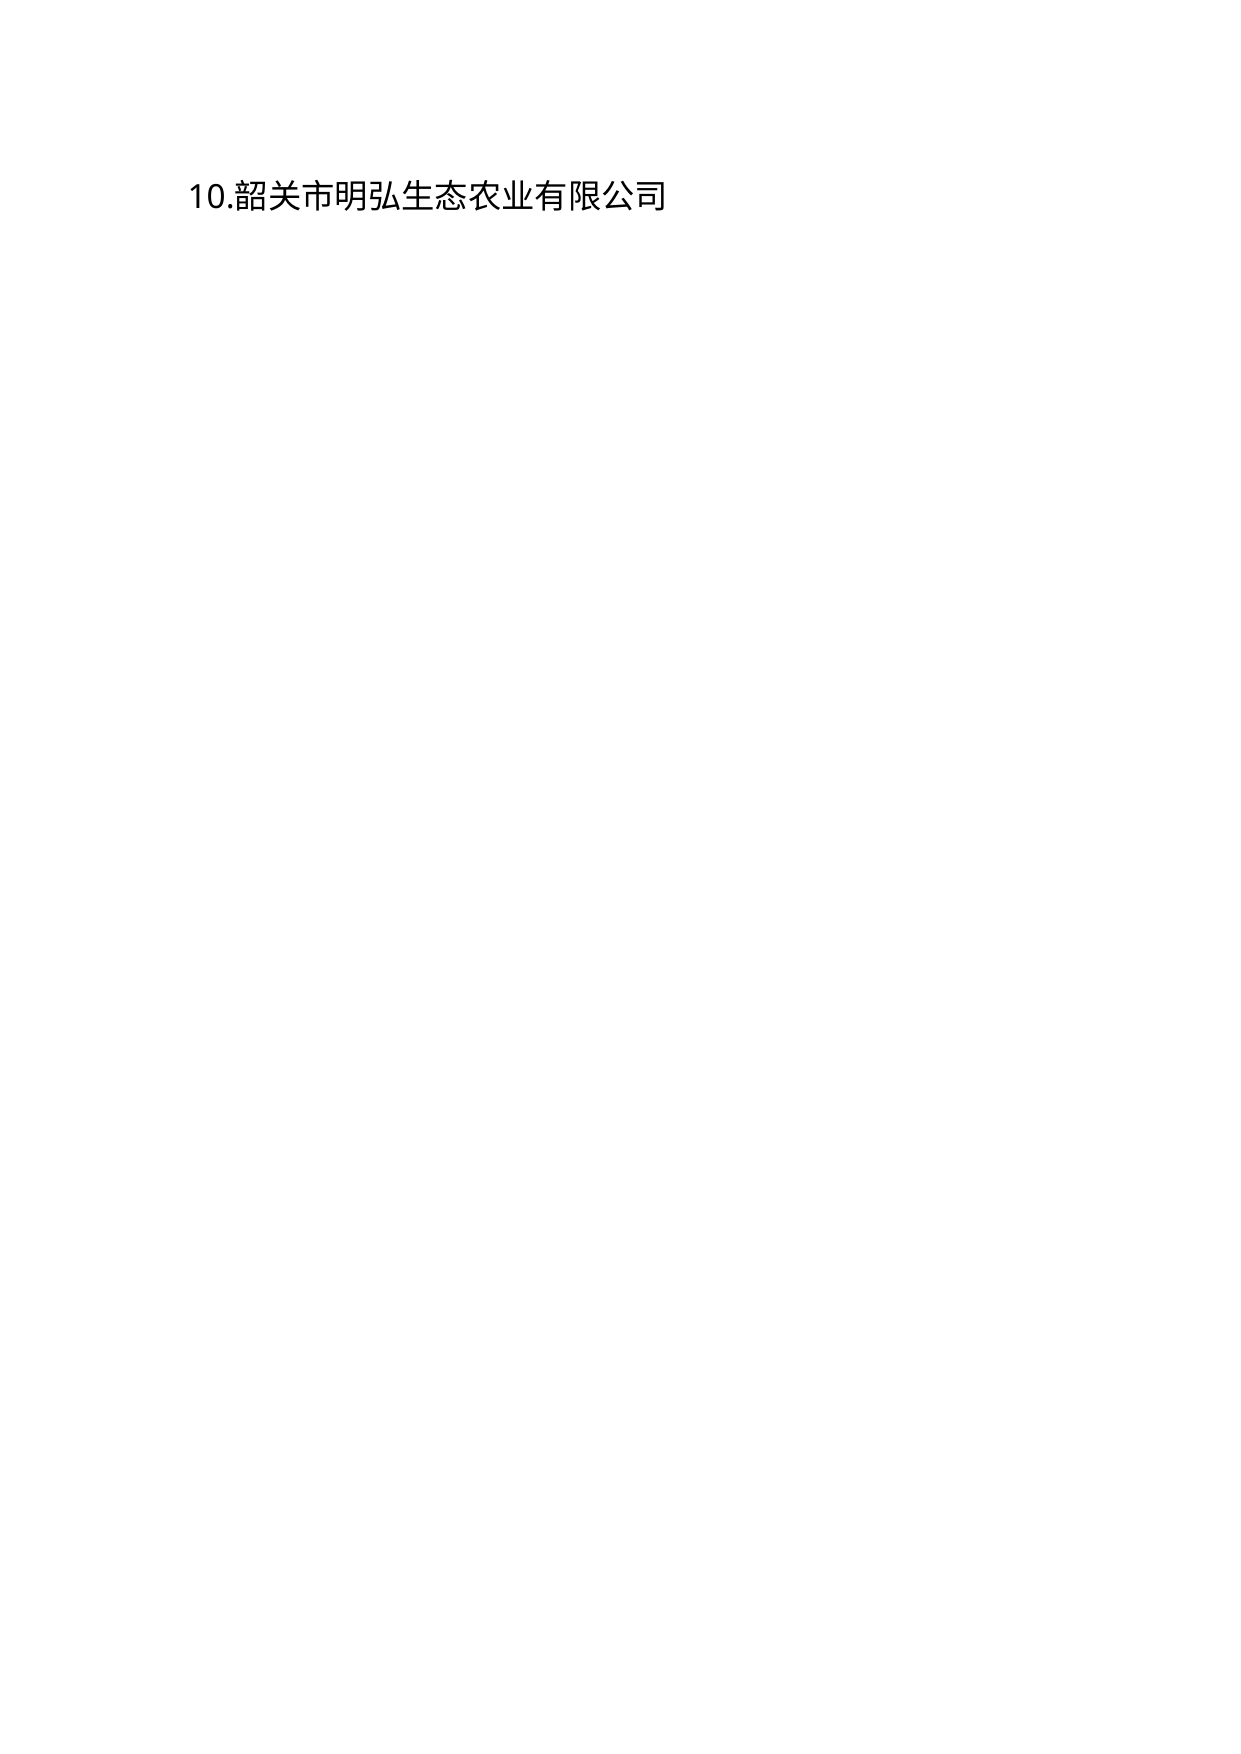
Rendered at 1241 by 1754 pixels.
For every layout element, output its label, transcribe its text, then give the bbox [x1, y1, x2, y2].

list 10.韶关市明弘生态农业有限公司 [187, 162, 1053, 227]
